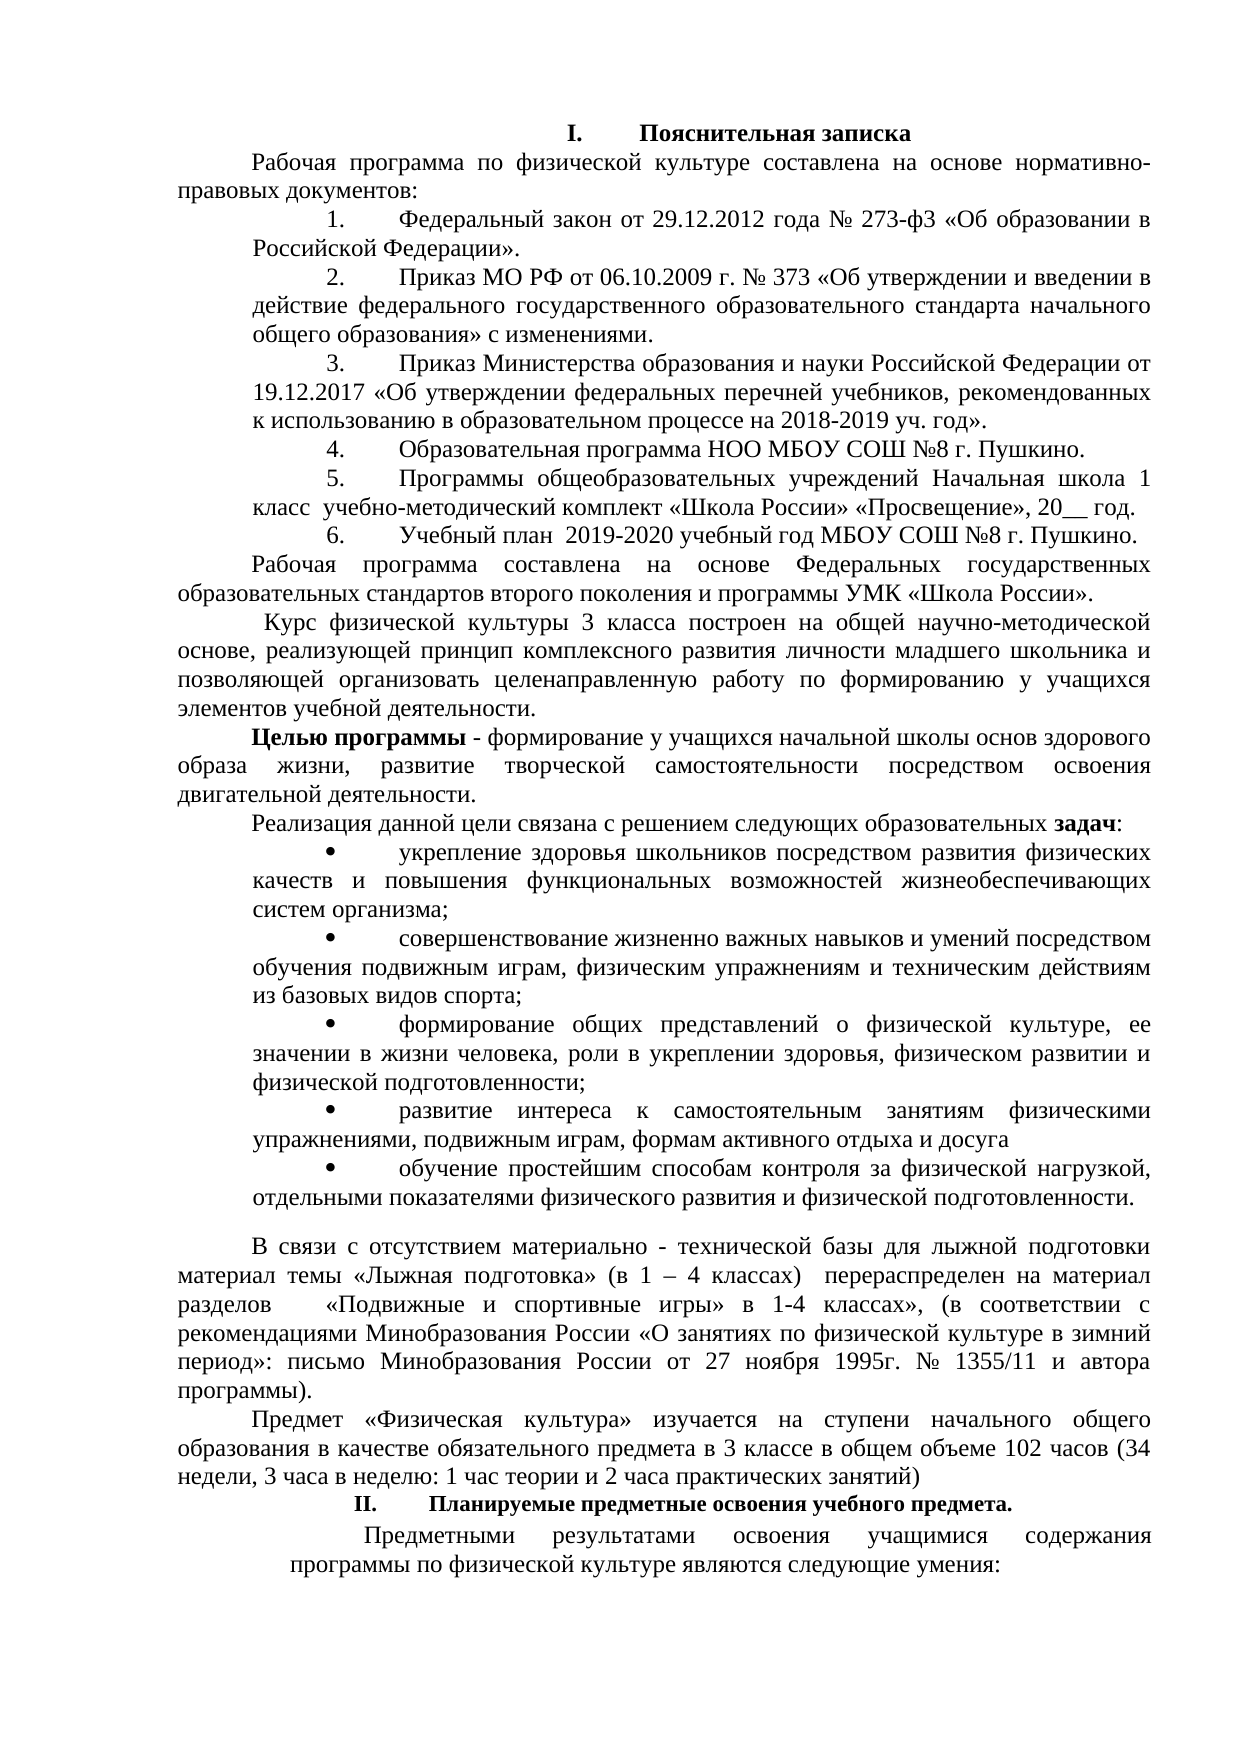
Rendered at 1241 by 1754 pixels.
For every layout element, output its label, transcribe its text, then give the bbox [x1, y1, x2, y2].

list Приказ МО РФ от 06.10.2009 г. № 373 «Об утверждении и введении в действие федерального государственного образовательного стандарта начального общего образования» с изменениями. [252, 262, 1152, 348]
list Пояснительная записка [252, 118, 1152, 147]
text Курс физической культуры 3 класса построен на общей научно-методической основе, реализующей принцип комплексного развития личности младшего школьника и позволяющей организовать целенаправленную работу по формированию у учащихся элементов учебной деятельности. [177, 607, 1152, 722]
text Предмет «Физическая культура» изучается на ступени начального общего образования в качестве обязательного предмета в 3 классе в общем объеме 102 часов (34 недели, 3 часа в неделю: 1 час теории и 2 часа практических занятий) [177, 1404, 1152, 1490]
list Программы общеобразовательных учреждений Начальная школа 1 класс учебно-методический комплект «Школа России» «Просвещение», 20__ год. [252, 463, 1152, 521]
list формирование общих представлений о физической культуре, ее значении в жизни человека, роли в укреплении здоровья, физическом развитии и физической подготовленности; [252, 1009, 1152, 1096]
list Федеральный закон от 29.12.2012 года № 273-ф3 «Об образовании в Российской Федерации». [252, 204, 1152, 262]
text Реализация данной цели связана с решением следующих образовательных задач: [177, 808, 1152, 837]
list Приказ Министерства образования и науки Российской Федерации от 19.12.2017 «Об утверждении федеральных перечней учебников, рекомендованных к использованию в образовательном процессе на 2018-2019 уч. год». [252, 348, 1152, 434]
text Рабочая программа по физической культуре составлена на основе нормативно-правовых документов: [177, 147, 1152, 204]
text Целью программы - формирование у учащихся начальной школы основ здорового образа жизни, развитие творческой самостоятельности посредством освоения двигательной деятельности. [177, 722, 1152, 808]
list Планируемые предметные освоения учебного предмета. [215, 1490, 1152, 1517]
list развитие интереса к самостоятельным занятиям физическими упражнениями, подвижным играм, формам активного отдыха и досуга [252, 1096, 1152, 1153]
list Учебный план 2019-2020 учебный год МБОУ СОШ №8 г. Пушкино. [252, 521, 1152, 549]
text В связи с отсутствием материально - технической базы для лыжной подготовки материал темы «Лыжная подготовка» (в 1 – 4 классах) перераспределен на материал разделов «Подвижные и спортивные игры» в 1-4 классах», (в соответствии с рекомендациями Минобразования России «О занятиях по физической культуре в зимний период»: письмо Минобразования России от 27 ноября 1995г. № 1355/11 и автора программы). [177, 1231, 1152, 1404]
list Образовательная программа НОО МБОУ СОШ №8 г. Пушкино. [252, 434, 1152, 463]
text Рабочая программа составлена на основе Федеральных государственных образовательных стандартов второго поколения и программы УМК «Школа России». [177, 549, 1152, 607]
list обучение простейшим способам контроля за физической нагрузкой, отдельными показателями физического развития и физической подготовленности. [252, 1153, 1152, 1211]
list Предметными результатами освоения учащимися содержания программы по физической культуре являются следующие умения: [290, 1520, 1152, 1578]
list совершенствование жизненно важных навыков и умений посредством обучения подвижным играм, физическим упражнениям и техническим действиям из базовых видов спорта; [252, 923, 1152, 1009]
list укрепление здоровья школьников посредством развития физических качеств и повышения функциональных возможностей жизнеобеспечивающих систем организма; [252, 837, 1152, 923]
